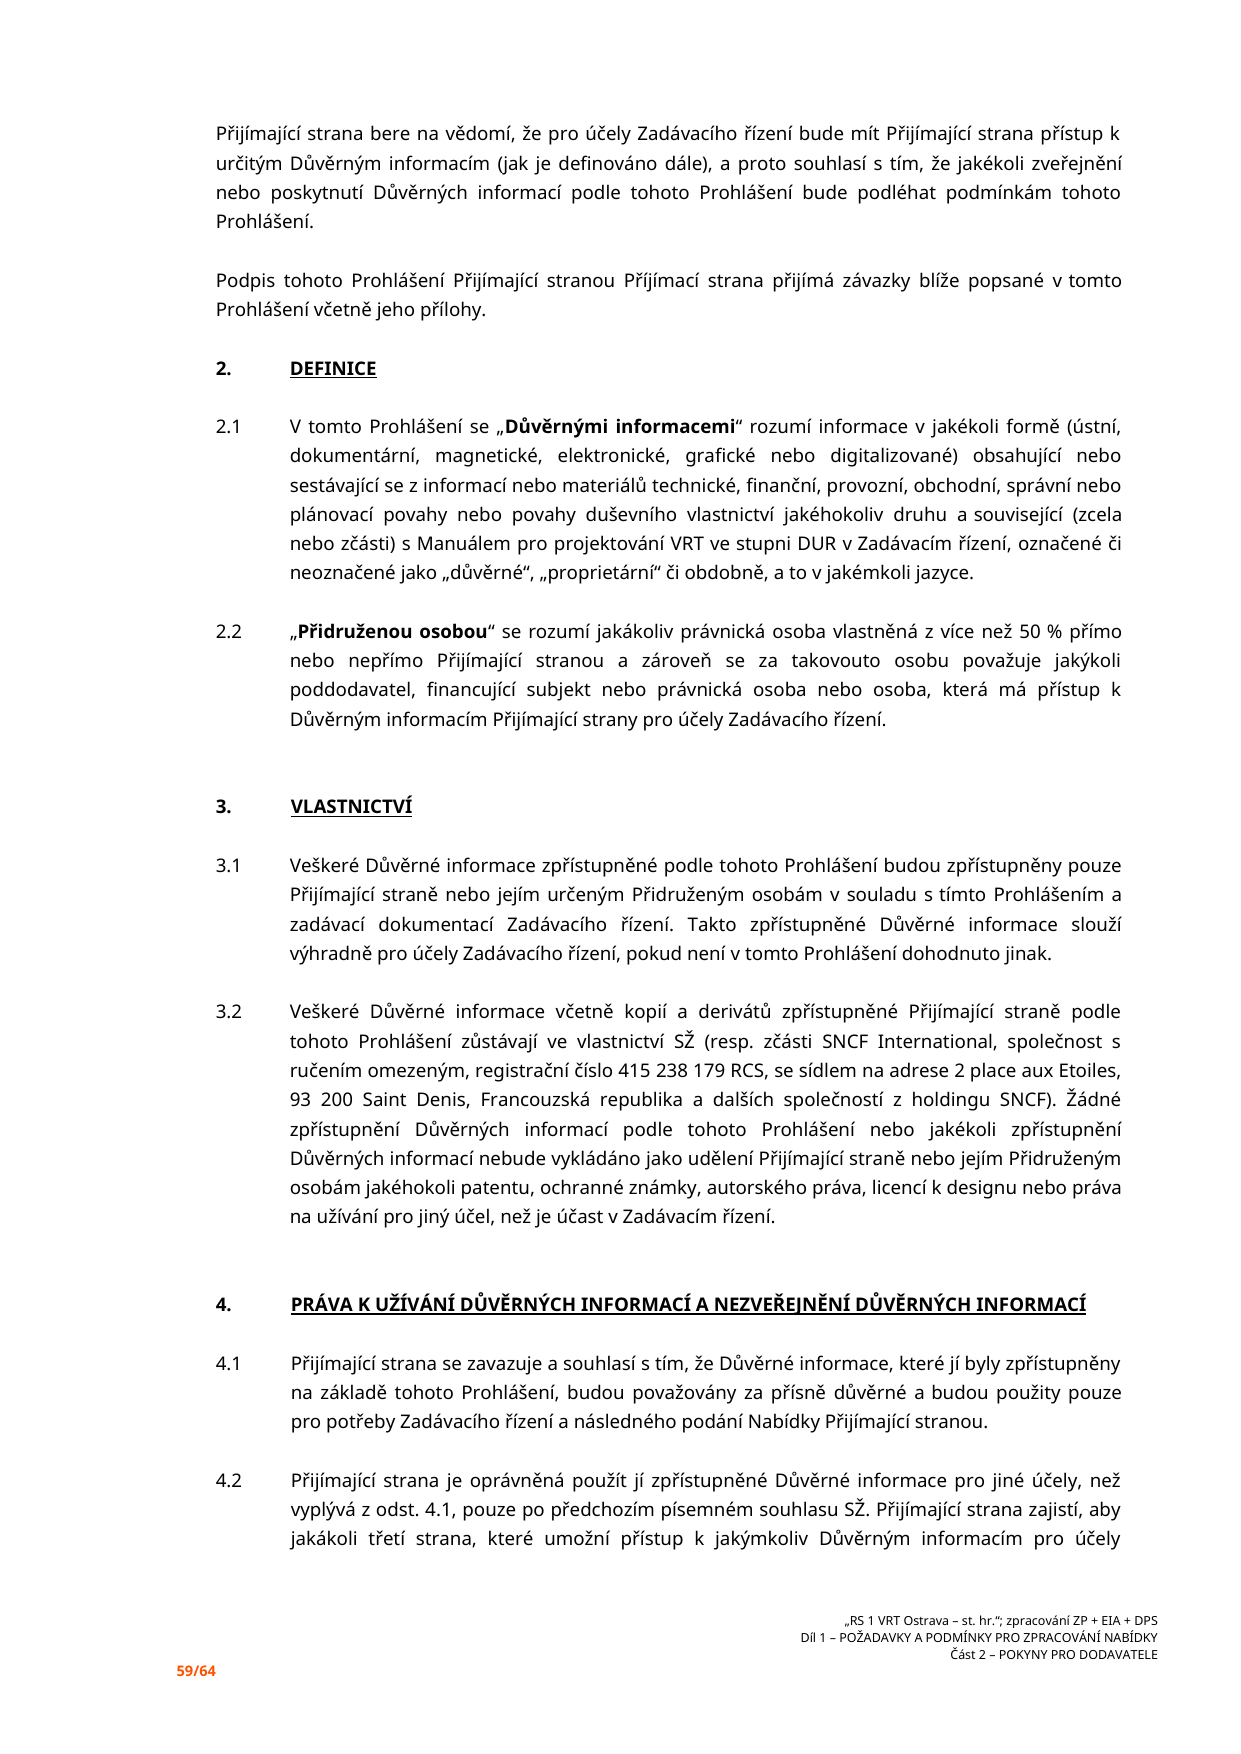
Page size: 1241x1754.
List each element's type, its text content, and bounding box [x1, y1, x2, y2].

list PRÁVA K UŽÍVÁNÍ DŮVĚRNÝCH INFORMACÍ A NEZVEŘEJNĚNÍ DŮVĚRNÝCH INFORMACÍ [216, 1291, 1122, 1317]
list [216, 1467, 1122, 1551]
list Přijímající strana se zavazuje a souhlasí s tím, že Důvěrné informace, které jí byly zpřístupněny na základě tohoto Prohlášení, budou považovány za přísně důvěrné a budou použity pouze pro potřeby Zadávacího řízení a následného podání Nabídky Přijímající stranou. [216, 1350, 1122, 1434]
text Přijímající strana bere na vědomí, že pro účely Zadávacího řízení bude mít Přijímající strana přístup k určitým Důvěrným informacím (jak je definováno dále), a proto souhlasí s tím, že jakékoli zveřejnění nebo poskytnutí Důvěrných informací podle tohoto Prohlášení bude podléhat podmínkám tohoto Prohlášení. [216, 121, 1122, 234]
list DEFINICE [216, 355, 1122, 380]
list „Přidruženou osobou“ se rozumí jakákoliv právnická osoba vlastněná z více než 50 % přímo nebo nepřímo Přijímající stranou a zároveň se za takovouto osobu považuje jakýkoli poddodavatel, financující subjekt nebo právnická osoba nebo osoba, která má přístup k Důvěrným informacím Přijímající strany pro účely Zadávacího řízení. [216, 618, 1122, 732]
list Veškeré Důvěrné informace včetně kopií a derivátů zpřístupněné Přijímající straně podle tohoto Prohlášení zůstávají ve vlastnictví SŽ (resp. zčásti SNCF International, společnost s ručením omezeným, registrační číslo 415 238 179 RCS, se sídlem na adrese 2 place aux Etoiles, 93 200 Saint Denis, Francouzská republika a dalších společností z holdingu SNCF). Žádné zpřístupnění Důvěrných informací podle tohoto Prohlášení nebo jakékoli zpřístupnění Důvěrných informací nebude vykládáno jako udělení Přijímající straně nebo jejím Přidruženým osobám jakéhokoli patentu, ochranné známky, autorského práva, licencí k designu nebo práva na užívání pro jiný účel, než je účast v Zadávacím řízení. [216, 999, 1122, 1229]
list VLASTNICTVÍ [216, 794, 1122, 819]
list V tomto Prohlášení se „Důvěrnými informacemi“ rozumí informace v jakékoli formě (ústní, dokumentární, magnetické, elektronické, grafické nebo digitalizované) obsahující nebo sestávající se z informací nebo materiálů technické, finanční, provozní, obchodní, správní nebo plánovací povahy nebo povahy duševního vlastnictví jakéhokoliv druhu a související (zcela nebo zčásti) s Manuálem pro projektování VRT ve stupni DUR v Zadávacím řízení, označené či neoznačené jako „důvěrné“, „proprietární“ či obdobně, a to v jakémkoli jazyce. [216, 413, 1122, 585]
text Podpis tohoto Prohlášení Přijímající stranou Příjímací strana přijímá závazky blíže popsané v tomto Prohlášení včetně jeho přílohy. [216, 267, 1122, 322]
list Veškeré Důvěrné informace zpřístupněné podle tohoto Prohlášení budou zpřístupněny pouze Přijímající straně nebo jejím určeným Přidruženým osobám v souladu s tímto Prohlášením a zadávací dokumentací Zadávacího řízení. Takto zpřístupněné Důvěrné informace slouží výhradně pro účely Zadávacího řízení, pokud není v tomto Prohlášení dohodnuto jinak. [216, 852, 1122, 966]
